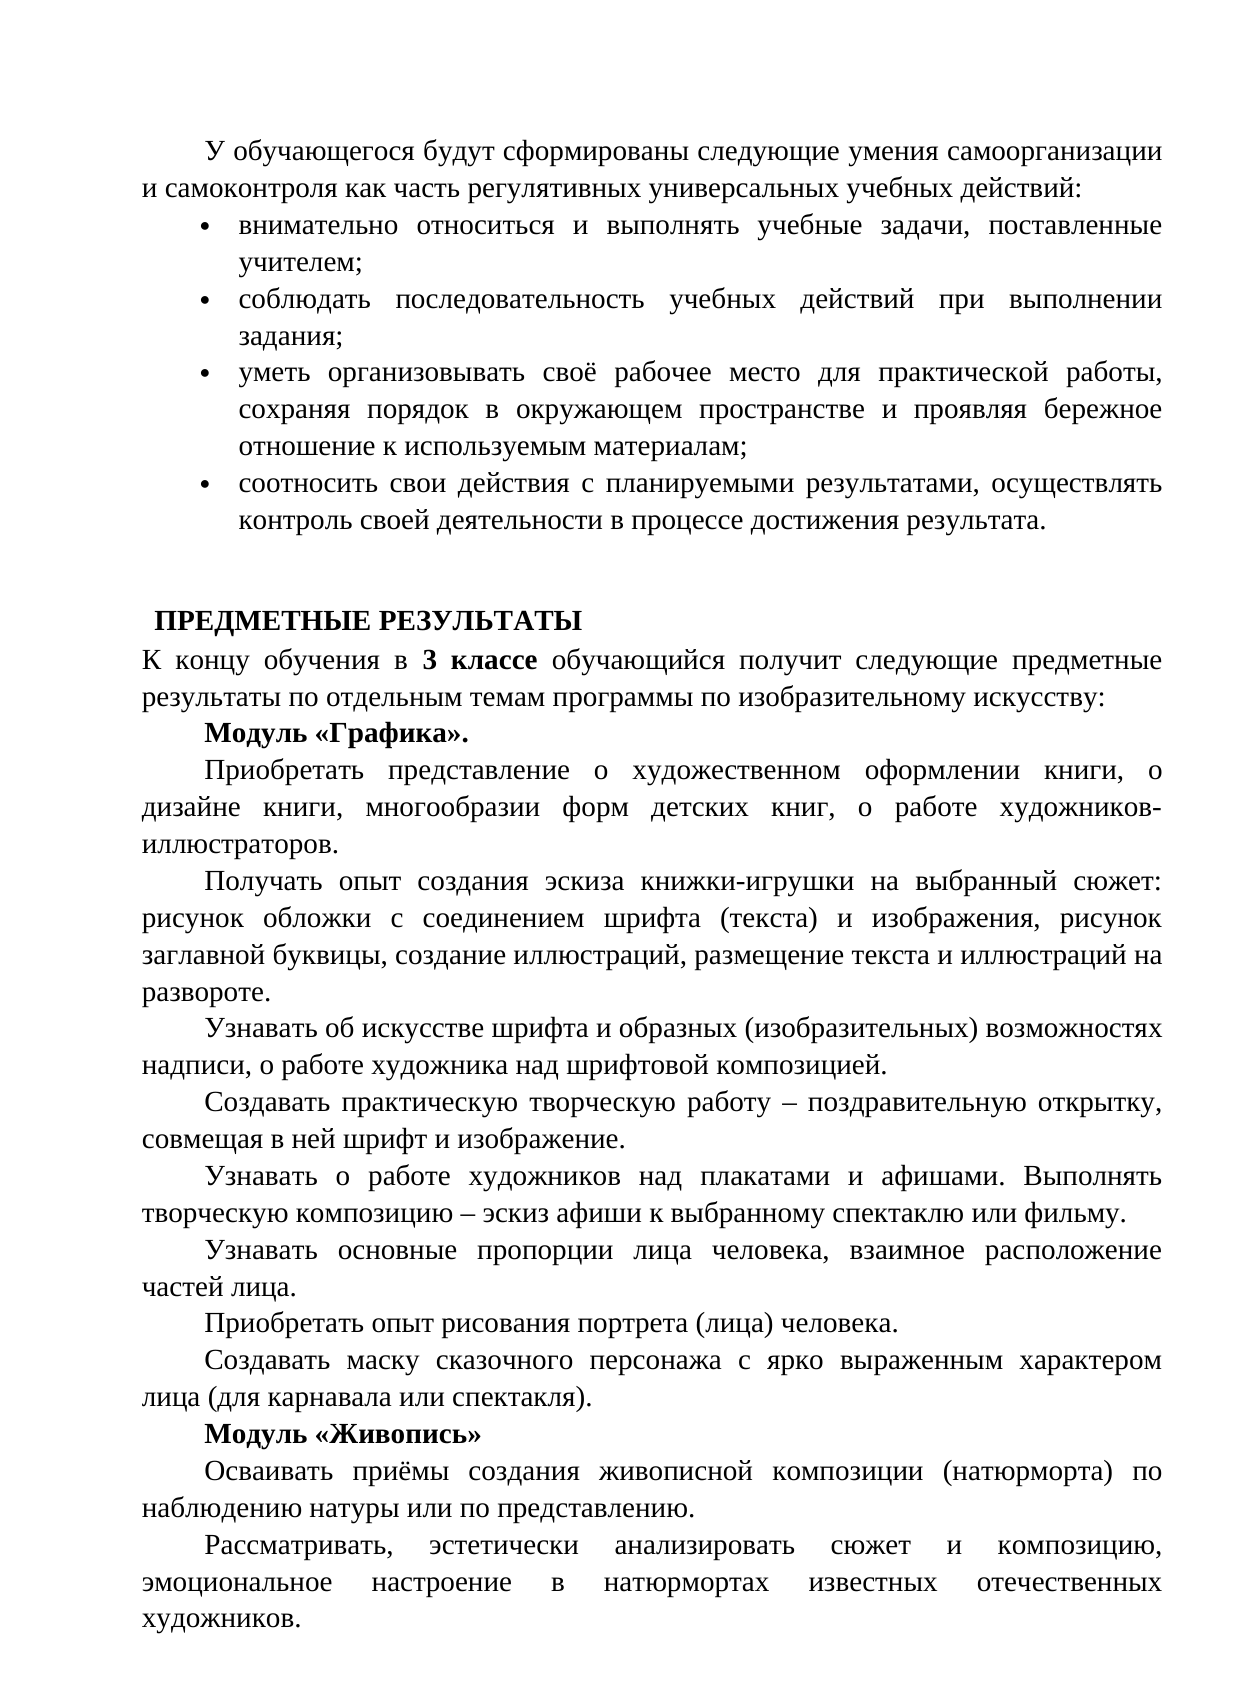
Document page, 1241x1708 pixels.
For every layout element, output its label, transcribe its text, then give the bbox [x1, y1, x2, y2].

text Узнавать основные пропорции лица человека, взаимное расположение частей лица. [142, 1232, 1163, 1302]
text Приобретать опыт рисования портрета (лица) человека. [142, 1306, 1163, 1339]
text Осваивать приёмы создания живописной композиции (натюрморта) по наблюдению натуры или по представлению. [142, 1453, 1163, 1523]
text Получать опыт создания эскиза книжки-игрушки на выбранный сюжет: рисунок обложки с соединением шрифта (текста) и изображения, рисунок заглавной буквицы, создание иллюстраций, размещение текста и иллюстраций на развороте. [142, 863, 1163, 1007]
text Узнавать об искусстве шрифта и образных (изобразительных) возможностях надписи, о работе художника над шрифтовой композицией. [142, 1011, 1163, 1081]
text Создавать маску сказочного персонажа с ярко выраженным характером лица (для карнавала или спектакля). [142, 1342, 1163, 1413]
list соотносить свои действия с планируемыми результатами, осуществлять контроль своей деятельности в процессе достижения результата. [201, 465, 1163, 536]
list внимательно относиться и выполнять учебные задачи, поставленные учителем; [201, 207, 1163, 277]
text Приобретать представление о художественном оформлении книги, о дизайне книги, многообразии форм детских книг, о работе художников-иллюстраторов. [142, 752, 1163, 860]
text У обучающегося будут сформированы следующие умения самоорганизации и самоконтроля как часть регулятивных универсальных учебных действий: [142, 133, 1163, 204]
text Создавать практическую творческую работу – поздравительную открытку, совмещая в ней шрифт и изображение. [142, 1084, 1163, 1155]
text Рассматривать, эстетически анализировать сюжет и композицию, эмоциональное настроение в натюрмортах известных отечественных художников. [142, 1527, 1163, 1634]
text ПРЕДМЕТНЫЕ РЕЗУЛЬТАТЫ [154, 603, 1163, 637]
text К концу обучения в 3 классе обучающийся получит следующие предметные результаты по отдельным темам программы по изобразительному искусству: [142, 642, 1163, 712]
text Модуль «Графика». [142, 716, 1163, 749]
text Модуль «Живопись» [142, 1416, 1163, 1450]
text Узнавать о работе художников над плакатами и афишами. Выполнять творческую композицию – эскиз афиши к выбранному спектаклю или фильму. [142, 1158, 1163, 1228]
list соблюдать последовательность учебных действий при выполнении задания; [201, 281, 1163, 351]
list уметь организовывать своё рабочее место для практической работы, сохраняя порядок в окружающем пространстве и проявляя бережное отношение к используемым материалам; [201, 354, 1163, 462]
